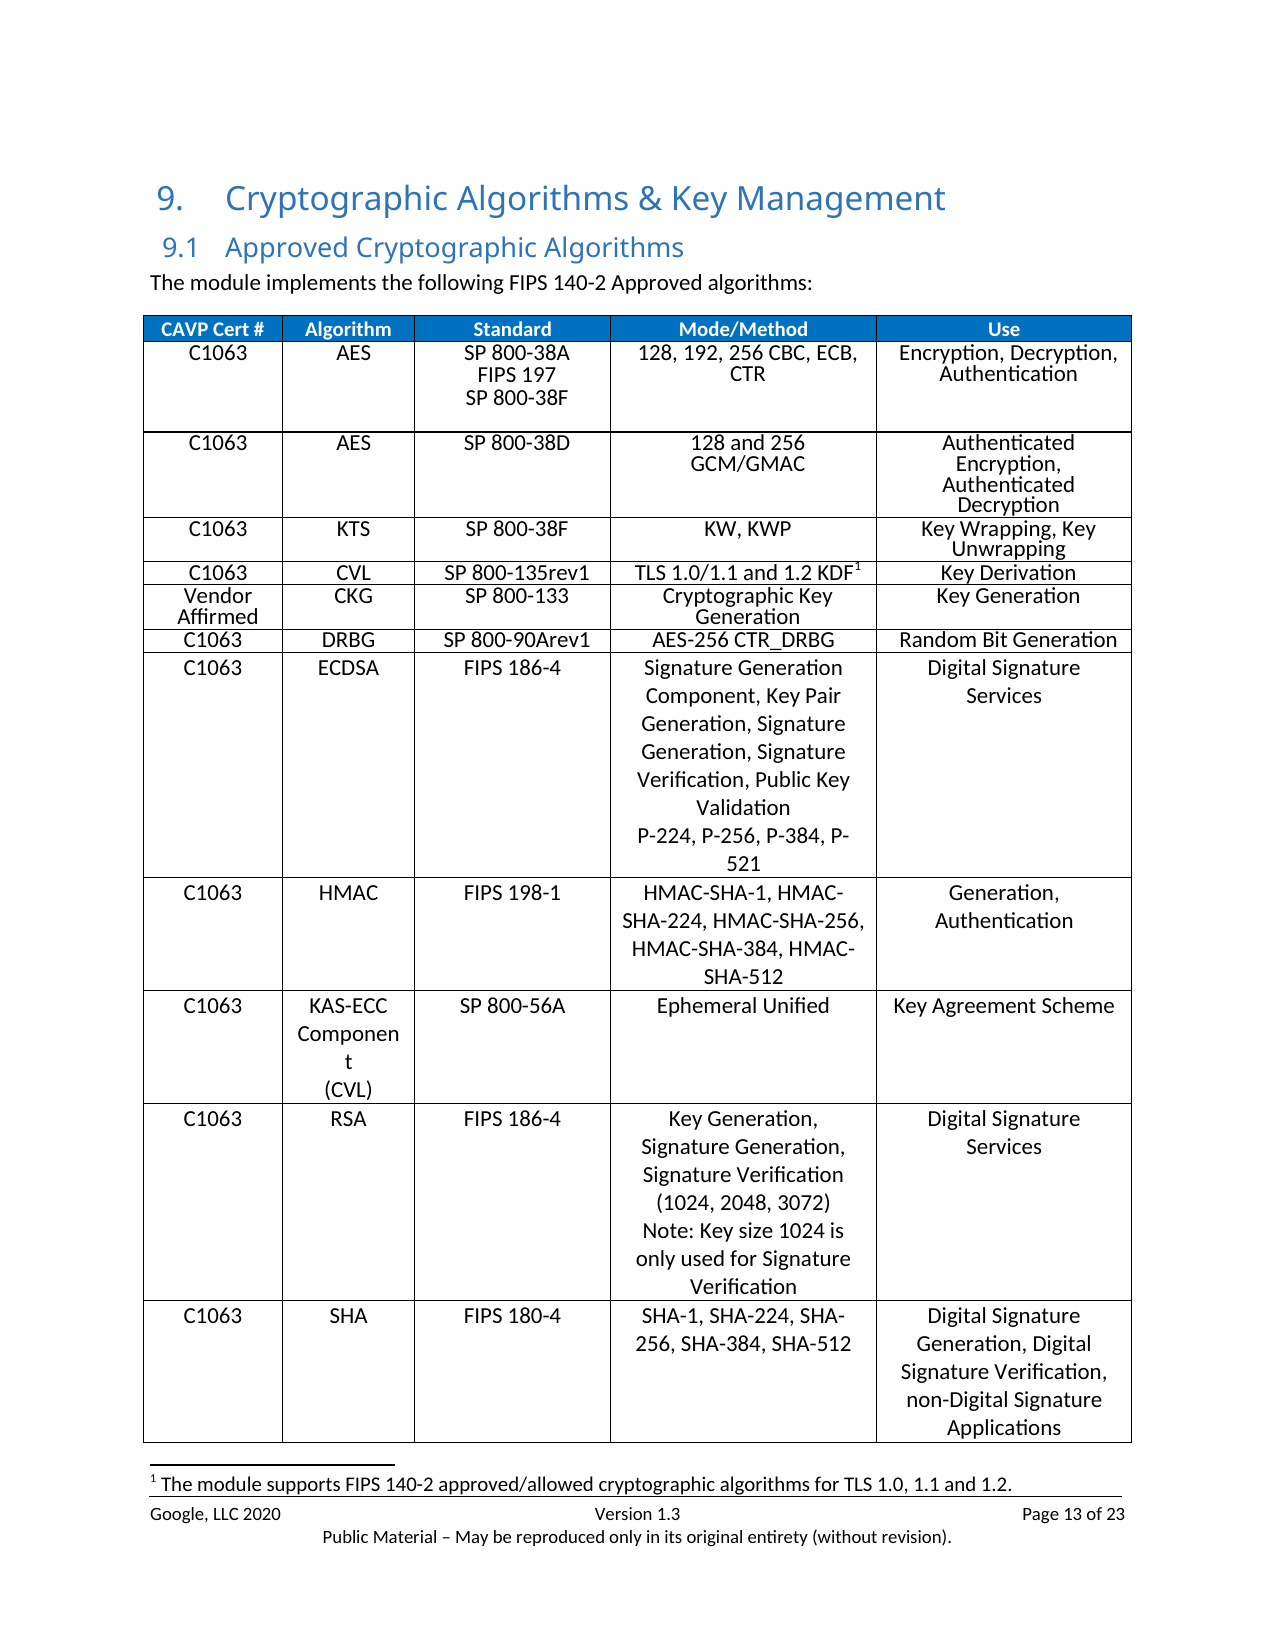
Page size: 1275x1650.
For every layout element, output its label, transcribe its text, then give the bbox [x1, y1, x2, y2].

table_cell SHA [283, 1301, 414, 1442]
subtitle Approved Cryptographic Algorithms [162, 228, 1125, 265]
table_cell FIPS 198-1 [415, 878, 610, 990]
table_cell C1063 [144, 1301, 282, 1442]
table_cell AES [283, 342, 414, 431]
table_cell 128 and 256 GCM/GMAC [611, 433, 876, 517]
table_cell FIPS 180-4 [415, 1301, 610, 1442]
table_cell C1063 [144, 630, 282, 652]
table_header Use [877, 316, 1131, 341]
table_cell Cryptographic Key Generation [611, 585, 876, 628]
table_cell ECDSA [283, 653, 414, 877]
table_cell Authenticated Encryption, Authenticated Decryption [877, 433, 1131, 517]
table_cell Ephemeral Unified [611, 991, 876, 1103]
table_cell AES [283, 433, 414, 517]
table_cell Generation, Authentication [877, 878, 1131, 990]
table_cell SP 800-38A FIPS 197 SP 800-38F [415, 342, 610, 431]
table_cell SHA-1, SHA-224, SHA-256, SHA-384, SHA-512 [611, 1301, 876, 1442]
table_cell DRBG [283, 630, 414, 652]
table_cell SP 800-38D [415, 433, 610, 517]
table_cell CVL [283, 562, 414, 584]
table_cell C1063 [144, 562, 282, 584]
table_cell Key Wrapping, Key Unwrapping [877, 518, 1131, 561]
table_cell C1063 [144, 518, 282, 561]
table_cell Key Derivation [877, 562, 1131, 584]
table_cell C1063 [144, 878, 282, 990]
table_cell KAS-ECC Component (CVL) [283, 991, 414, 1103]
table_cell FIPS 186-4 [415, 1104, 610, 1300]
table_cell C1063 [144, 991, 282, 1103]
table_cell KTS [283, 518, 414, 561]
table_cell Signature Generation Component, Key Pair Generation, Signature Generation, Signature Verification, Public Key Validation P-224, P-256, P-384, P-521 [611, 653, 876, 877]
table_cell CKG [283, 585, 414, 628]
table_cell Encryption, Decryption, Authentication [877, 342, 1131, 431]
table_cell C1063 [144, 433, 282, 517]
subtitle Cryptographic Algorithms & Key Management [156, 175, 1125, 220]
table_header Mode/Method [611, 316, 876, 341]
table_cell 128, 192, 256 CBC, ECB, CTR [611, 342, 876, 431]
table_cell Random Bit Generation [877, 630, 1131, 652]
table_cell Digital Signature Generation, Digital Signature Verification, non-Digital Signature Applications [877, 1301, 1131, 1442]
table_cell AES-256 CTR_DRBG [611, 630, 876, 652]
table_cell SP 800-56A [415, 991, 610, 1103]
table_cell Digital Signature Services [877, 653, 1131, 877]
table_cell Key Generation [877, 585, 1131, 628]
table_cell C1063 [144, 653, 282, 877]
table_header Standard [415, 316, 610, 341]
table_cell SP 800-133 [415, 585, 610, 628]
table_header Algorithm [283, 316, 414, 341]
table_cell RSA [283, 1104, 414, 1300]
table_cell FIPS 186-4 [415, 653, 610, 877]
text The module implements the following FIPS 140-2 Approved algorithms: [150, 268, 1125, 296]
table_cell TLS 1.0/1.1 and 1.2 KDF [611, 562, 876, 584]
table_cell Digital Signature Services [877, 1104, 1131, 1300]
table_header CAVP Cert # [144, 316, 282, 341]
table_cell Key Generation, Signature Generation, Signature Verification (1024, 2048, 3072) Note: Key size 1024 is only used for Signature Verification [611, 1104, 876, 1300]
table_cell C1063 [144, 1104, 282, 1300]
table_cell SP 800-38F [415, 518, 610, 561]
table_cell SP 800-90Arev1 [415, 630, 610, 652]
table_cell C1063 [144, 342, 282, 431]
table_cell HMAC [283, 878, 414, 990]
table_cell Key Agreement Scheme [877, 991, 1131, 1103]
table_cell KW, KWP [611, 518, 876, 561]
table_cell Vendor Affirmed [144, 585, 282, 628]
table_cell SP 800-135rev1 [415, 562, 610, 584]
table_cell HMAC-SHA-1, HMAC-SHA-224, HMAC-SHA-256, HMAC-SHA-384, HMAC-SHA-512 [611, 878, 876, 990]
